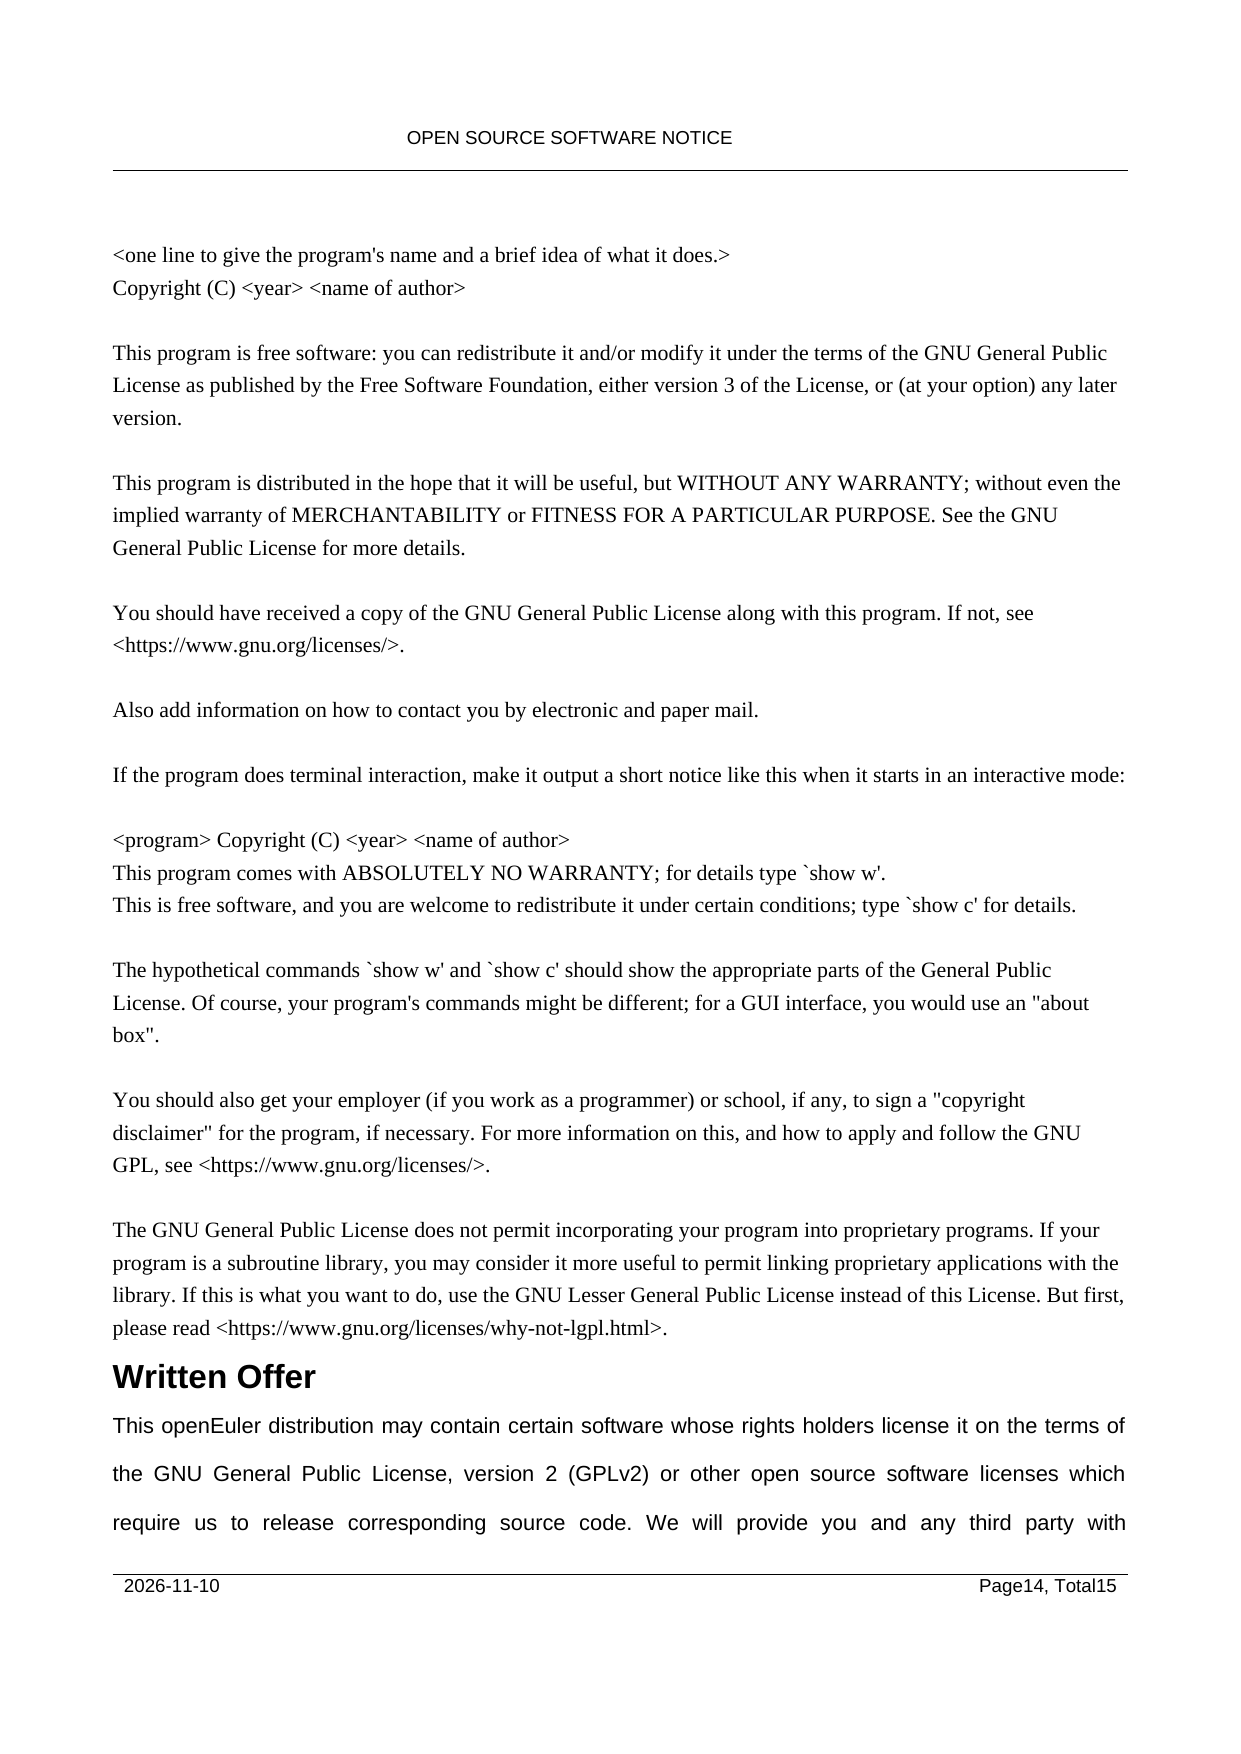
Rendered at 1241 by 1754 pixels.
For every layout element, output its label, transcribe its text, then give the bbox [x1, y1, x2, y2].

text Written Offer [112, 1344, 1128, 1409]
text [112, 206, 1128, 1344]
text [112, 1409, 1128, 1539]
